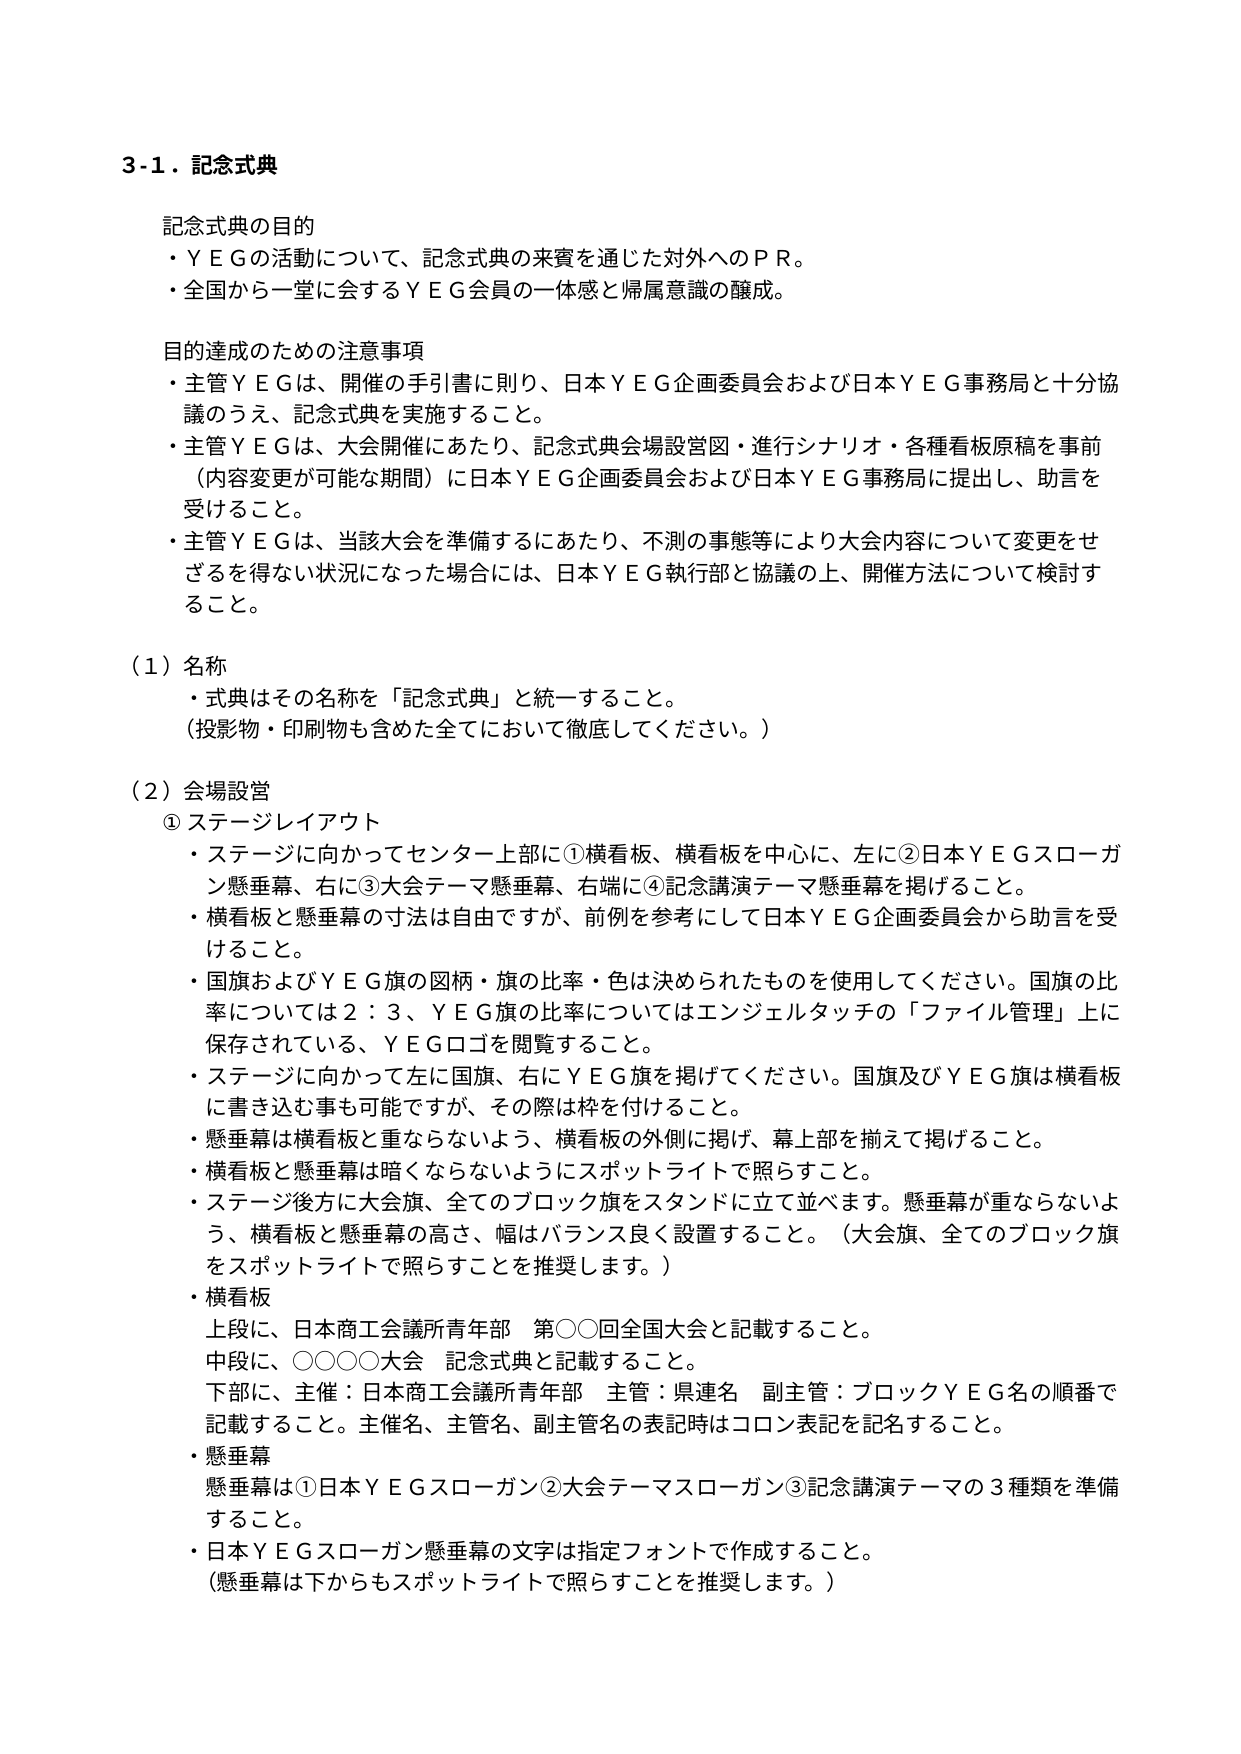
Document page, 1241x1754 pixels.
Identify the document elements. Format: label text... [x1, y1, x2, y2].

text 中段に、○○○○大会 記念式典と記載すること。 [118, 1344, 1122, 1375]
text ・ステージに向かって左に国旗、右にＹＥＧ旗を掲げてください。国旗及びＹＥＧ旗は横看板に書き込む事も可能ですが、その際は枠を付けること。 [184, 1059, 1122, 1122]
text ・横看板 [118, 1280, 1122, 1312]
text 上段に、日本商工会議所青年部 第○○回全国大会と記載すること。 [118, 1312, 1122, 1344]
text （投影物・印刷物も含めた全てにおいて徹底してください。） [118, 712, 1122, 744]
text 目的達成のための注意事項 [162, 334, 1122, 366]
text 下部に、主催：日本商工会議所青年部 主管：県連名 副主管：ブロックＹＥＧ名の順番で記載すること。主催名、主管名、副主管名の表記時はコロン表記を記名すること。 [206, 1375, 1122, 1439]
text （懸垂幕は下からもスポットライトで照らすことを推奨します。） [118, 1565, 1122, 1597]
text ・懸垂幕は横看板と重ならないよう、横看板の外側に掲げ、幕上部を揃えて掲げること。 [118, 1122, 1122, 1154]
text ・式典はその名称を「記念式典」と統一すること。 [118, 681, 1122, 712]
text ・横看板と懸垂幕は暗くならないようにスポットライトで照らすこと。 [118, 1154, 1122, 1185]
text ・横看板と懸垂幕の寸法は自由ですが、前例を参考にして日本ＹＥＧ企画委員会から助言を受けること。 [184, 900, 1122, 964]
text 懸垂幕は①日本ＹＥＧスローガン②大会テーマスローガン③記念講演テーマの３種類を準備すること。 [206, 1470, 1122, 1534]
text 記念式典の目的 [162, 209, 1122, 241]
text ・ＹＥＧの活動について、記念式典の来賓を通じた対外へのＰＲ。 [162, 241, 1122, 273]
text （２）会場設営 [118, 774, 1122, 805]
text ・国旗およびＹＥＧ旗の図柄・旗の比率・色は決められたものを使用してください。国旗の比率については２：３、ＹＥＧ旗の比率についてはエンジェルタッチの「ファイル管理」上に保存されている、ＹＥＧロゴを閲覧すること。 [184, 964, 1122, 1059]
text ・懸垂幕 [118, 1439, 1122, 1470]
text ・主管ＹＥＧは、開催の手引書に則り、日本ＹＥＧ企画委員会および日本ＹＥＧ事務局と十分協議のうえ、記念式典を実施すること。 [162, 366, 1122, 429]
text ・主管ＹＥＧは、当該大会を準備するにあたり、不測の事態等により大会内容について変更をせざるを得ない状況になった場合には、日本ＹＥＧ執行部と協議の上、開催方法について検討すること。 [162, 524, 1122, 619]
text （１）名称 [118, 649, 1122, 681]
text ３-１．記念式典 [118, 148, 1122, 179]
text ・ステージに向かってセンター上部に①横看板、横看板を中心に、左に②日本ＹＥＧスローガン懸垂幕、右に③大会テーマ懸垂幕、右端に④記念講演テーマ懸垂幕を掲げること。 [184, 837, 1122, 900]
text ・ステージ後方に大会旗、全てのブロック旗をスタンドに立て並べます。懸垂幕が重ならないよう、横看板と懸垂幕の高さ、幅はバランス良く設置すること。（大会旗、全てのブロック旗をスポットライトで照らすことを推奨します。） [184, 1185, 1122, 1280]
text ①ステージレイアウト [118, 805, 1122, 837]
text ・主管ＹＥＧは、大会開催にあたり、記念式典会場設営図・進行シナリオ・各種看板原稿を事前（内容変更が可能な期間）に日本ＹＥＧ企画委員会および日本ＹＥＧ事務局に提出し、助言を受けること。 [162, 429, 1122, 524]
text ・全国から一堂に会するＹＥＧ会員の一体感と帰属意識の醸成。 [162, 273, 1122, 304]
text ・日本ＹＥＧスローガン懸垂幕の文字は指定フォントで作成すること。 [118, 1534, 1122, 1565]
